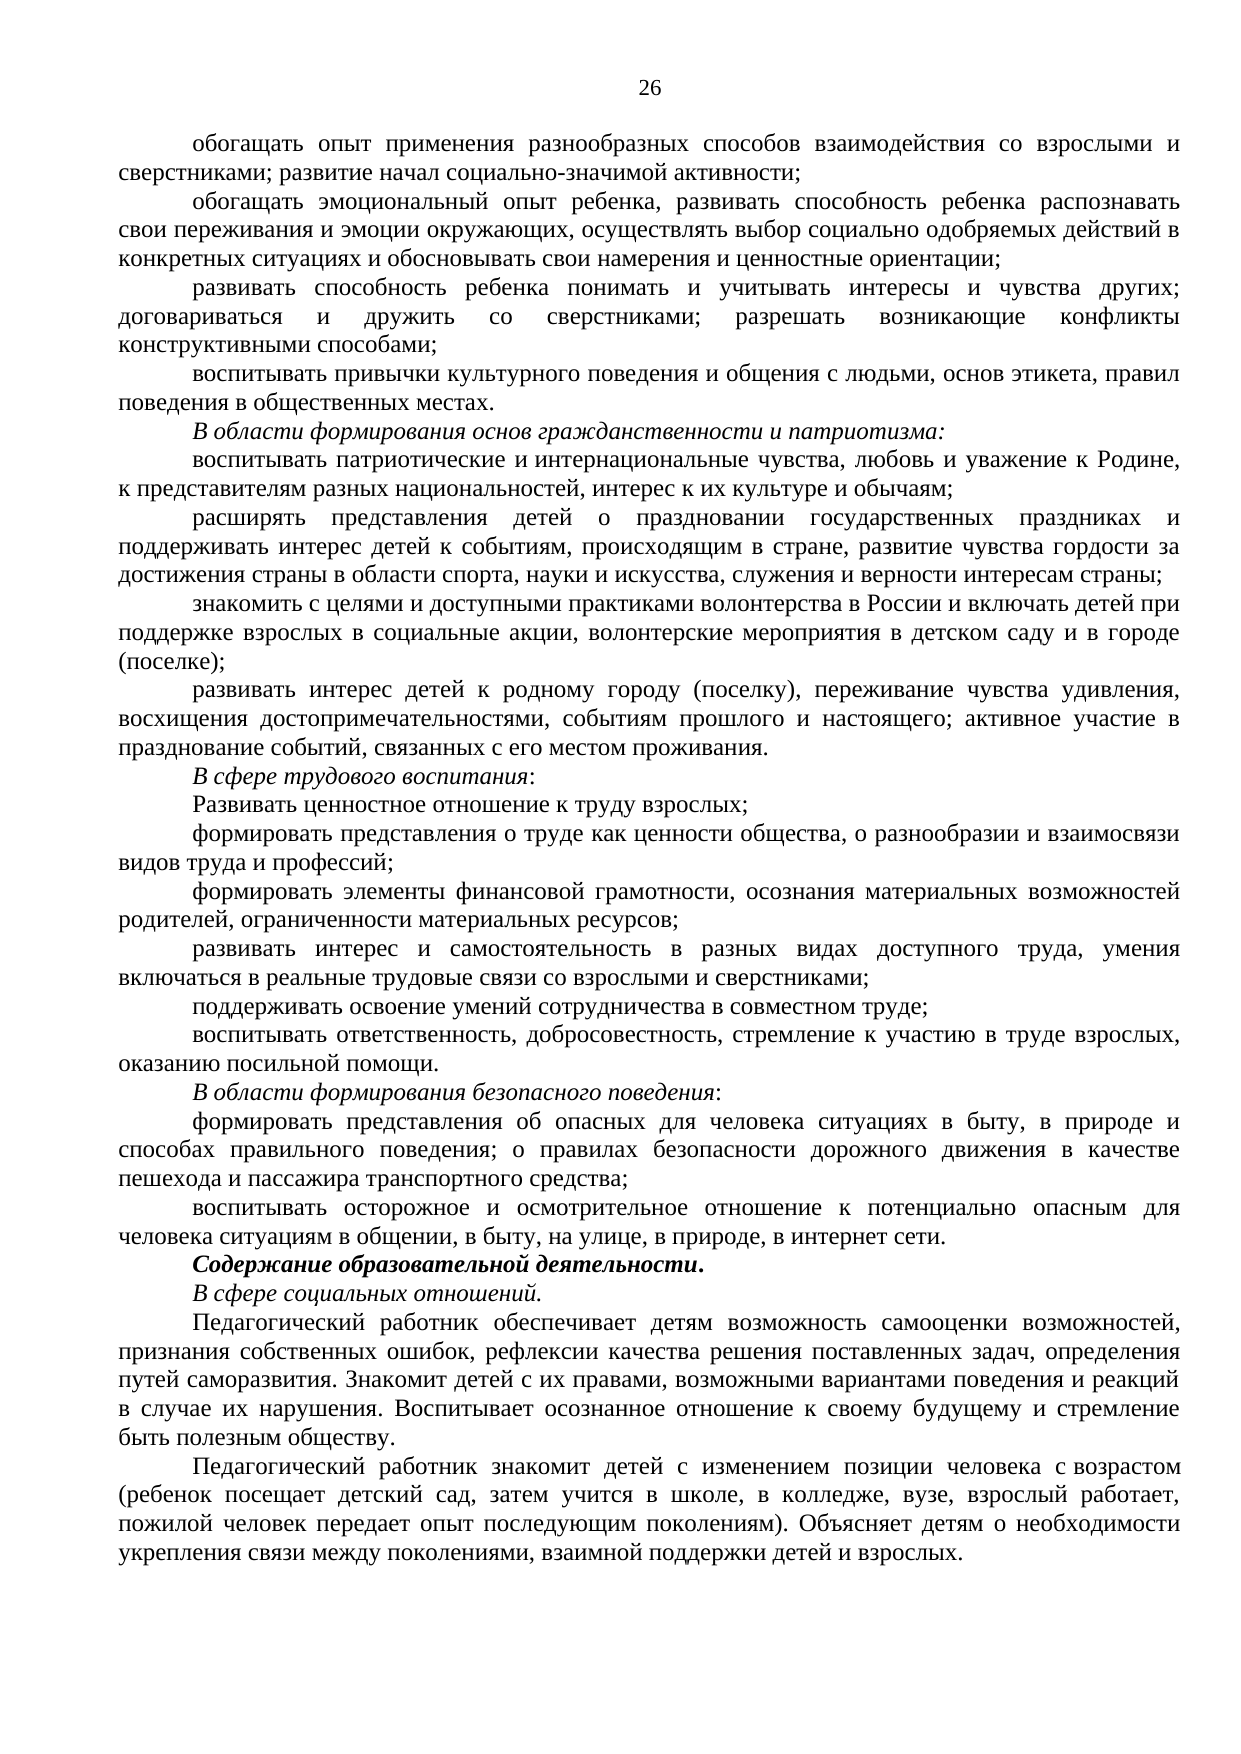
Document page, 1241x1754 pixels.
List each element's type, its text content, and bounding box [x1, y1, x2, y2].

text воспитывать ответственность, добросовестность, стремление к участию в труде взрослых, оказанию посильной помощи. [118, 1019, 1181, 1077]
text воспитывать привычки культурного поведения и общения с людьми, основ этикета, правил поведения в общественных местах. [118, 358, 1181, 416]
text В сфере трудового воспитания: [118, 761, 1181, 789]
text Педагогический работник обеспечивает детям возможность самооценки возможностей, признания собственных ошибок, рефлексии качества решения поставленных задач, определения путей саморазвития. Знакомит детей с их правами, возможными вариантами поведения и реакций в случае их нарушения. Воспитывает осознанное отношение к своему будущему и стремление быть полезным обществу. [118, 1307, 1181, 1451]
text формировать элементы финансовой грамотности, осознания материальных возможностей родителей, ограниченности материальных ресурсов; [118, 876, 1181, 933]
text воспитывать осторожное и осмотрительное отношение к потенциально опасным для человека ситуациям в общении, в быту, на улице, в природе, в интернет сети. [118, 1192, 1181, 1249]
text обогащать опыт применения разнообразных способов взаимодействия со взрослыми и сверстниками; развитие начал социально-значимой активности; [118, 128, 1181, 186]
text В сфере социальных отношений. [118, 1278, 1181, 1307]
text развивать способность ребенка понимать и учитывать интересы и чувства других; договариваться и дружить со сверстниками; разрешать возникающие конфликты конструктивными способами; [118, 272, 1181, 358]
text развивать интерес и самостоятельность в разных видах доступного труда, умения включаться в реальные трудовые связи со взрослыми и сверстниками; [118, 933, 1181, 991]
text В области формирования основ гражданственности и патриотизма: [118, 416, 1181, 444]
text формировать представления об опасных для человека ситуациях в быту, в природе и способах правильного поведения; о правилах безопасности дорожного движения в качестве пешехода и пассажира транспортного средства; [118, 1106, 1181, 1192]
text Педагогический работник знакомит детей с изменением позиции человека с возрастом (ребенок посещает детский сад, затем учится в школе, в колледже, вузе, взрослый работает, пожилой человек передает опыт последующим поколениям). Объясняет детям о необходимости укрепления связи между поколениями, взаимной поддержки детей и взрослых. [118, 1451, 1181, 1566]
text Содержание образовательной деятельности. [118, 1249, 1181, 1278]
text развивать интерес детей к родному городу (поселку), переживание чувства удивления, восхищения достопримечательностями, событиям прошлого и настоящего; активное участие в празднование событий, связанных с его местом проживания. [118, 674, 1181, 761]
text В области формирования безопасного поведения: [118, 1077, 1181, 1106]
text формировать представления о труде как ценности общества, о разнообразии и взаимосвязи видов труда и профессий; [118, 818, 1181, 876]
text поддерживать освоение умений сотрудничества в совместном труде; [118, 991, 1181, 1019]
text обогащать эмоциональный опыт ребенка, развивать способность ребенка распознавать свои переживания и эмоции окружающих, осуществлять выбор социально одобряемых действий в конкретных ситуациях и обосновывать свои намерения и ценностные ориентации; [118, 186, 1181, 272]
text Развивать ценностное отношение к труду взрослых; [118, 789, 1181, 818]
text знакомить с целями и доступными практиками волонтерства в России и включать детей при поддержке взрослых в социальные акции, волонтерские мероприятия в детском саду и в городе (поселке); [118, 588, 1181, 674]
text расширять представления детей о праздновании государственных праздниках и поддерживать интерес детей к событиям, происходящим в стране, развитие чувства гордости за достижения страны в области спорта, науки и искусства, служения и верности интересам страны; [118, 502, 1181, 588]
text воспитывать патриотические и интернациональные чувства, любовь и уважение к Родине, к представителям разных национальностей, интерес к их культуре и обычаям; [118, 444, 1181, 502]
